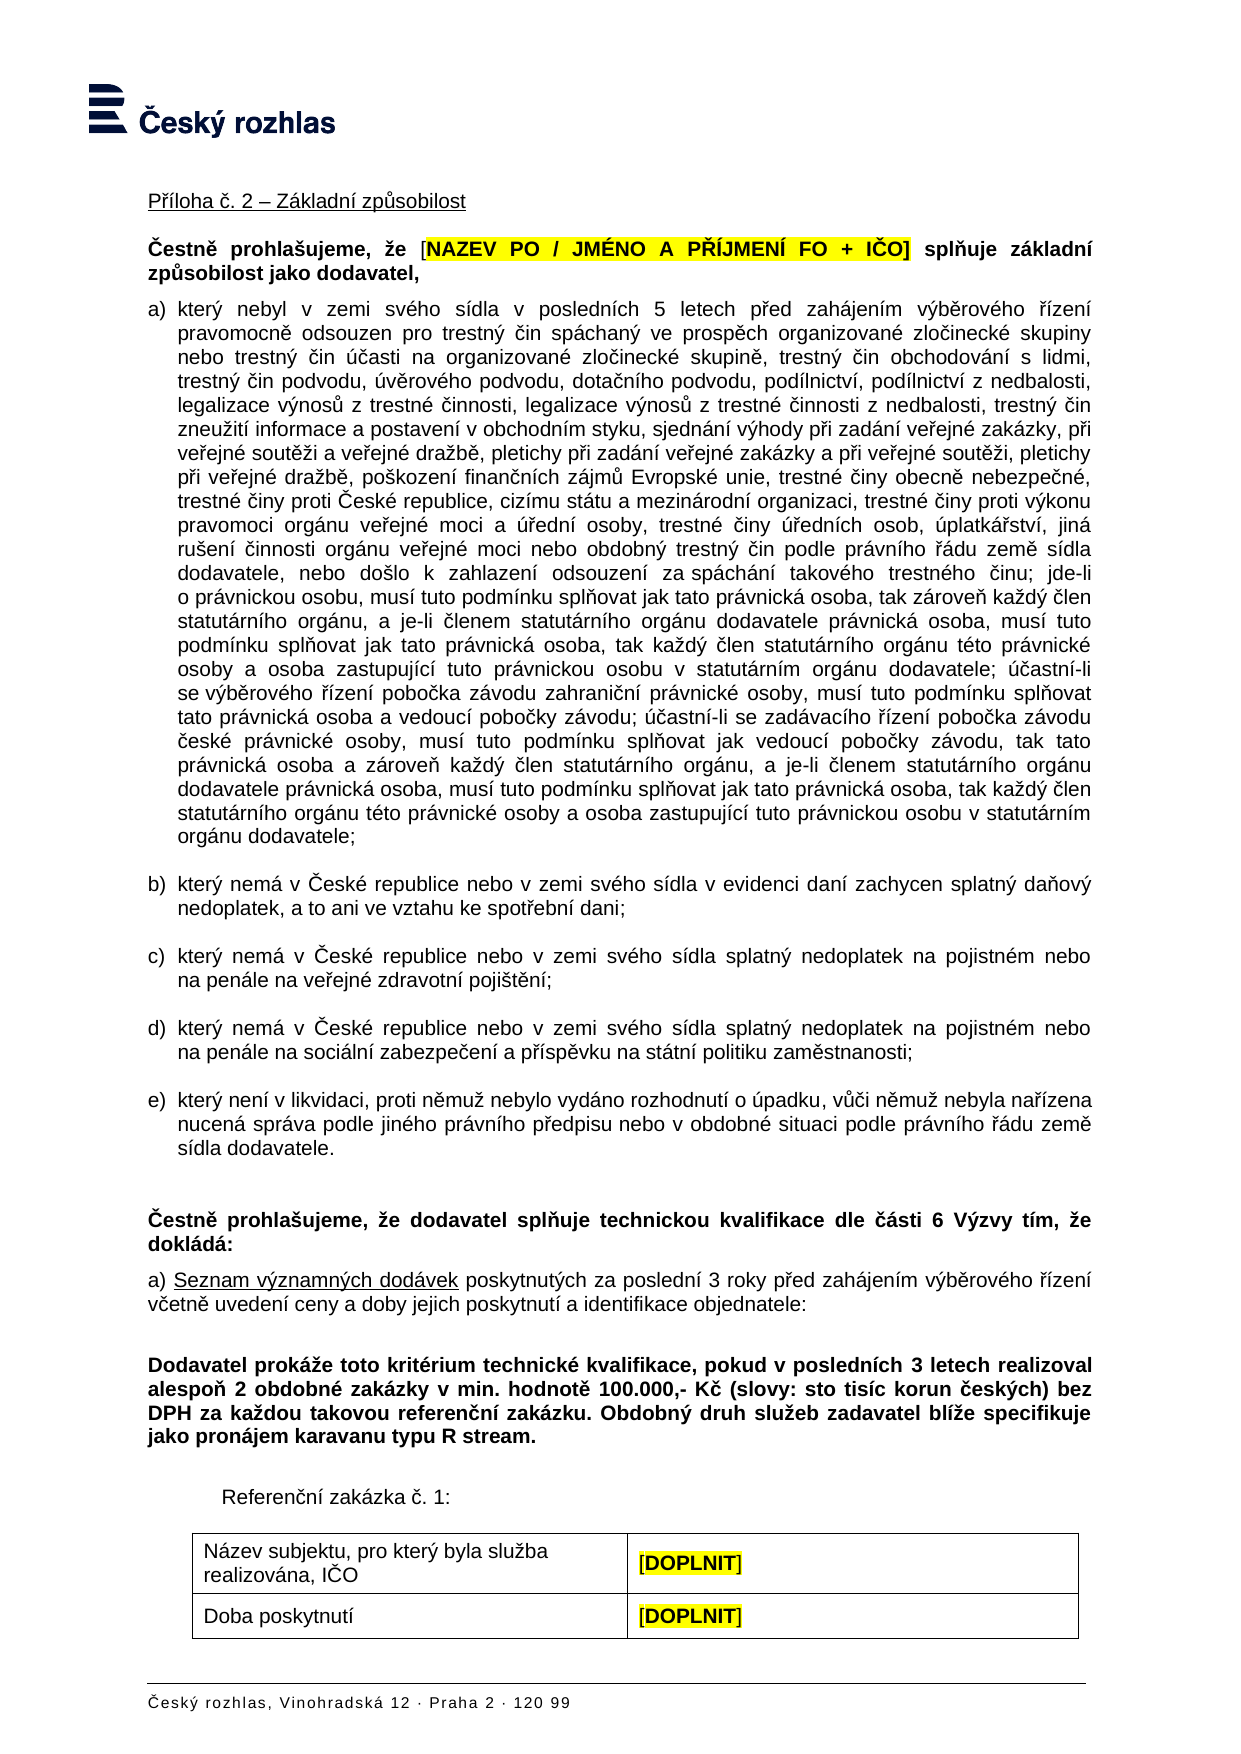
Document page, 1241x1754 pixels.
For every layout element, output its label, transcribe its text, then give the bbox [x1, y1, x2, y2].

text a) Seznam významných dodávek poskytnutých za poslední 3 roky před zahájením výběrového řízení včetně uvedení ceny a doby jejich poskytnutí a identifikace objednatele: [148, 1268, 1092, 1316]
list který nemá v České republice nebo v zemi svého sídla splatný nedoplatek na pojistném nebo na penále na sociální zabezpečení a příspěvku na státní politiku zaměstnanosti; [148, 1016, 1092, 1064]
list který nemá v České republice nebo v zemi svého sídla splatný nedoplatek na pojistném nebo na penále na veřejné zdravotní pojištění; [148, 944, 1092, 992]
table_cell [DOPLNIT] [628, 1594, 1078, 1638]
table_cell Doba poskytnutí [193, 1594, 627, 1638]
list který není v likvidaci, proti němuž nebylo vydáno rozhodnutí o úpadku, vůči němuž nebyla nařízena nucená správa podle jiného právního předpisu nebo v obdobné situaci podle právního řádu země sídla dodavatele. [148, 1088, 1092, 1160]
list Referenční zakázka č. 1: [221, 1485, 1092, 1509]
picture [89, 84, 335, 138]
table_header Název subjektu, pro který byla služba realizována, IČO [193, 1534, 627, 1593]
text Příloha č. 2 – Základní způsobilost [148, 189, 1092, 213]
list který nemá v České republice nebo v zemi svého sídla v evidenci daní zachycen splatný daňový nedoplatek, a to ani ve vztahu ke spotřební dani; [148, 872, 1092, 920]
list který nebyl v zemi svého sídla v posledních 5 letech před zahájením výběrového řízení pravomocně odsouzen pro trestný čin spáchaný ve prospěch organizované zločinecké skupiny nebo trestný čin účasti na organizované zločinecké skupině, trestný čin obchodování s lidmi, trestný čin podvodu, úvěrového podvodu, dotačního podvodu, podílnictví, podílnictví z nedbalosti, legalizace výnosů z trestné činnosti, legalizace výnosů z trestné činnosti z nedbalosti, trestný čin zneužití informace a postavení v obchodním styku, sjednání výhody při zadání veřejné zakázky, při veřejné soutěži a veřejné dražbě, pletichy při zadání veřejné zakázky a při veřejné soutěži, pletichy při veřejné dražbě, poškození finančních zájmů Evropské unie, trestné činy obecně nebezpečné, trestné činy proti České republice, cizímu státu a mezinárodní organizaci, trestné činy proti výkonu pravomoci orgánu veřejné moci a úřední osoby, trestné činy úředních osob, úplatkářství, jiná rušení činnosti orgánu veřejné moci nebo obdobný trestný čin podle právního řádu země sídla dodavatele, nebo došlo k zahlazení odsouzení za spáchání takového trestného činu; jde-li o právnickou osobu, musí tuto podmínku splňovat jak tato právnická osoba, tak zároveň každý člen statutárního orgánu, a je-li členem statutárního orgánu dodavatele právnická osoba, musí tuto podmínku splňovat jak tato právnická osoba, tak každý člen statutárního orgánu této právnické osoby a osoba zastupující tuto právnickou osobu v statutárním orgánu dodavatele; účastní-li se výběrového řízení pobočka závodu zahraniční právnické osoby, musí tuto podmínku splňovat tato právnická osoba a vedoucí pobočky závodu; účastní-li se zadávacího řízení pobočka závodu české právnické osoby, musí tuto podmínku splňovat jak vedoucí pobočky závodu, tak tato právnická osoba a zároveň každý člen statutárního orgánu, a je-li členem statutárního orgánu dodavatele právnická osoba, musí tuto podmínku splňovat jak tato právnická osoba, tak každý člen statutárního orgánu této právnické osoby a osoba zastupující tuto právnickou osobu v statutárním orgánu dodavatele; [148, 297, 1092, 848]
text Dodavatel prokáže toto kritérium technické kvalifikace, pokud v posledních 3 letech realizoval alespoň 2 obdobné zakázky v min. hodnotě 100.000,- Kč (slovy: sto tisíc korun českých) bez DPH za každou takovou referenční zakázku. Obdobný druh služeb zadavatel blíže specifikuje jako pronájem karavanu typu R stream. [148, 1352, 1092, 1448]
table_header [DOPLNIT] [628, 1534, 1078, 1593]
text Čestně prohlašujeme, že dodavatel splňuje technickou kvalifikace dle části 6 Výzvy tím, že dokládá: [148, 1208, 1092, 1256]
text Čestně prohlašujeme, že [NAZEV PO / JMÉNO A PŘÍJMENÍ FO + IČO] splňuje základní způsobilost jako dodavatel, [148, 237, 1092, 285]
